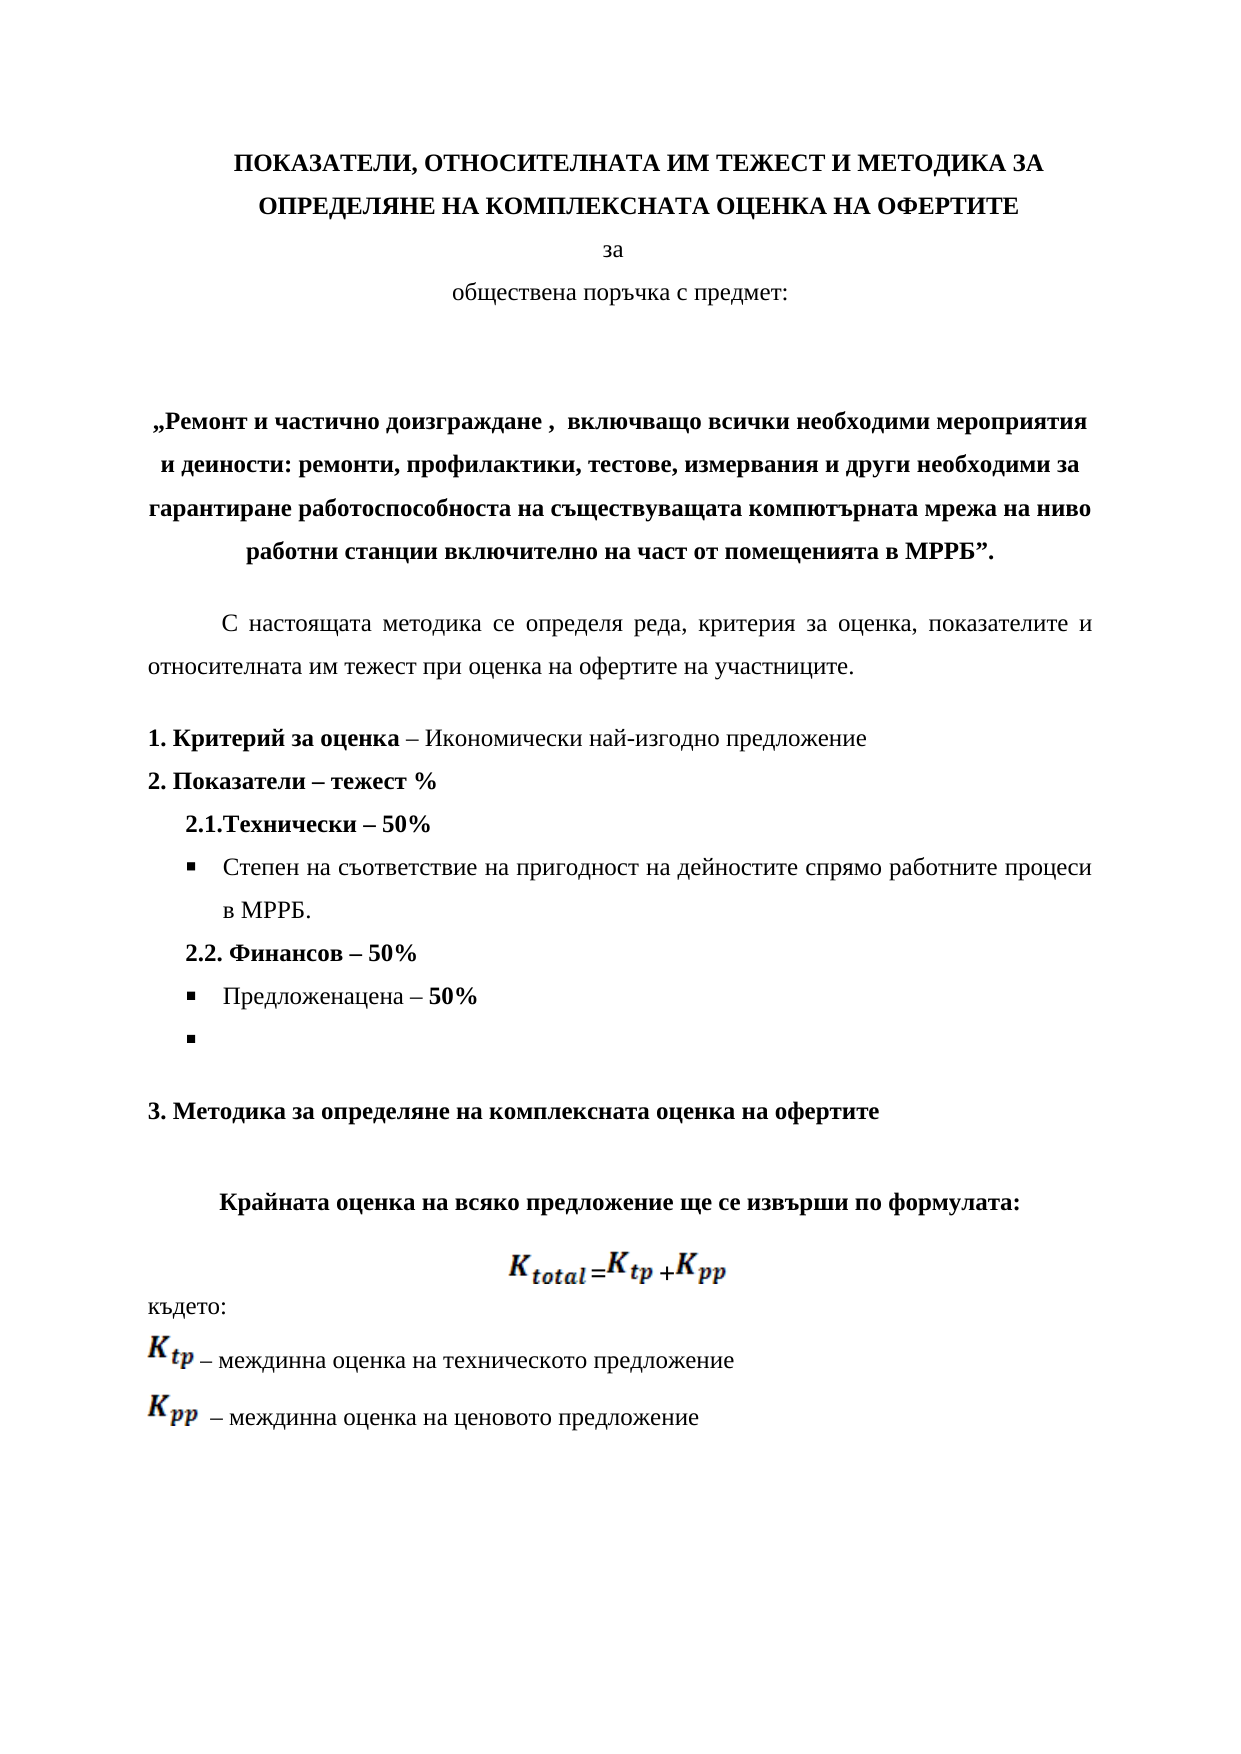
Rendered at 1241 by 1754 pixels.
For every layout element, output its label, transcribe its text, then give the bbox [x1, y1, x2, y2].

text където: [148, 1291, 1093, 1320]
picture [147, 1392, 204, 1426]
text „Ремонт и частично доизграждане , включващо всички необходими мероприятия и деиности: ремонти, профилактики, тестове, измервания и други необходими за гарантиране работоспособноста на съществуващата компютърната мрежа на ниво работни станции включително на част от помещенията в МРРБ”. [148, 406, 1093, 564]
text 2.2. Финансов – 50% [148, 938, 1093, 967]
text ПОКАЗАТЕЛИ, ОТНОСИТЕЛНАТА ИМ ТЕЖЕСТ И МЕТОДИКА ЗА ОПРЕДЕЛЯНЕ НА КОМПЛЕКСНАТА ОЦЕНКА НА ОФЕРТИТЕ [185, 148, 1093, 219]
picture [675, 1250, 732, 1284]
picture [147, 1333, 200, 1369]
text 1. Критерий за оценка – Икономически най-изгодно предложение [148, 723, 1093, 751]
text – междинна оценка на ценовото предложение [148, 1393, 1093, 1433]
text 3. Методика за определяне на комплексната оценка на офертите [148, 1096, 1093, 1125]
text за [148, 234, 1078, 263]
text =+ [148, 1249, 1093, 1291]
picture [606, 1249, 659, 1284]
text 2.1.Технически – 50% [148, 809, 1093, 838]
text – междинна оценка на техническото предложение [148, 1334, 1093, 1376]
list Предложенацена – 50% [185, 981, 1093, 1010]
list Степен на съответствие на пригодност на дейностите спрямо работните процеси в МРРБ. [185, 852, 1093, 924]
picture [508, 1252, 591, 1284]
text С настоящата методика се определя реда, критерия за оценка, показателите и относителната им тежест при оценка на офертите на участниците. [148, 608, 1093, 679]
text 2. Показатели – тежест % [148, 766, 1093, 794]
text Крайната оценка на всяко предложение ще се извърши по формулата: [148, 1187, 1093, 1216]
text обществена поръчка с предмет: [148, 277, 1093, 306]
